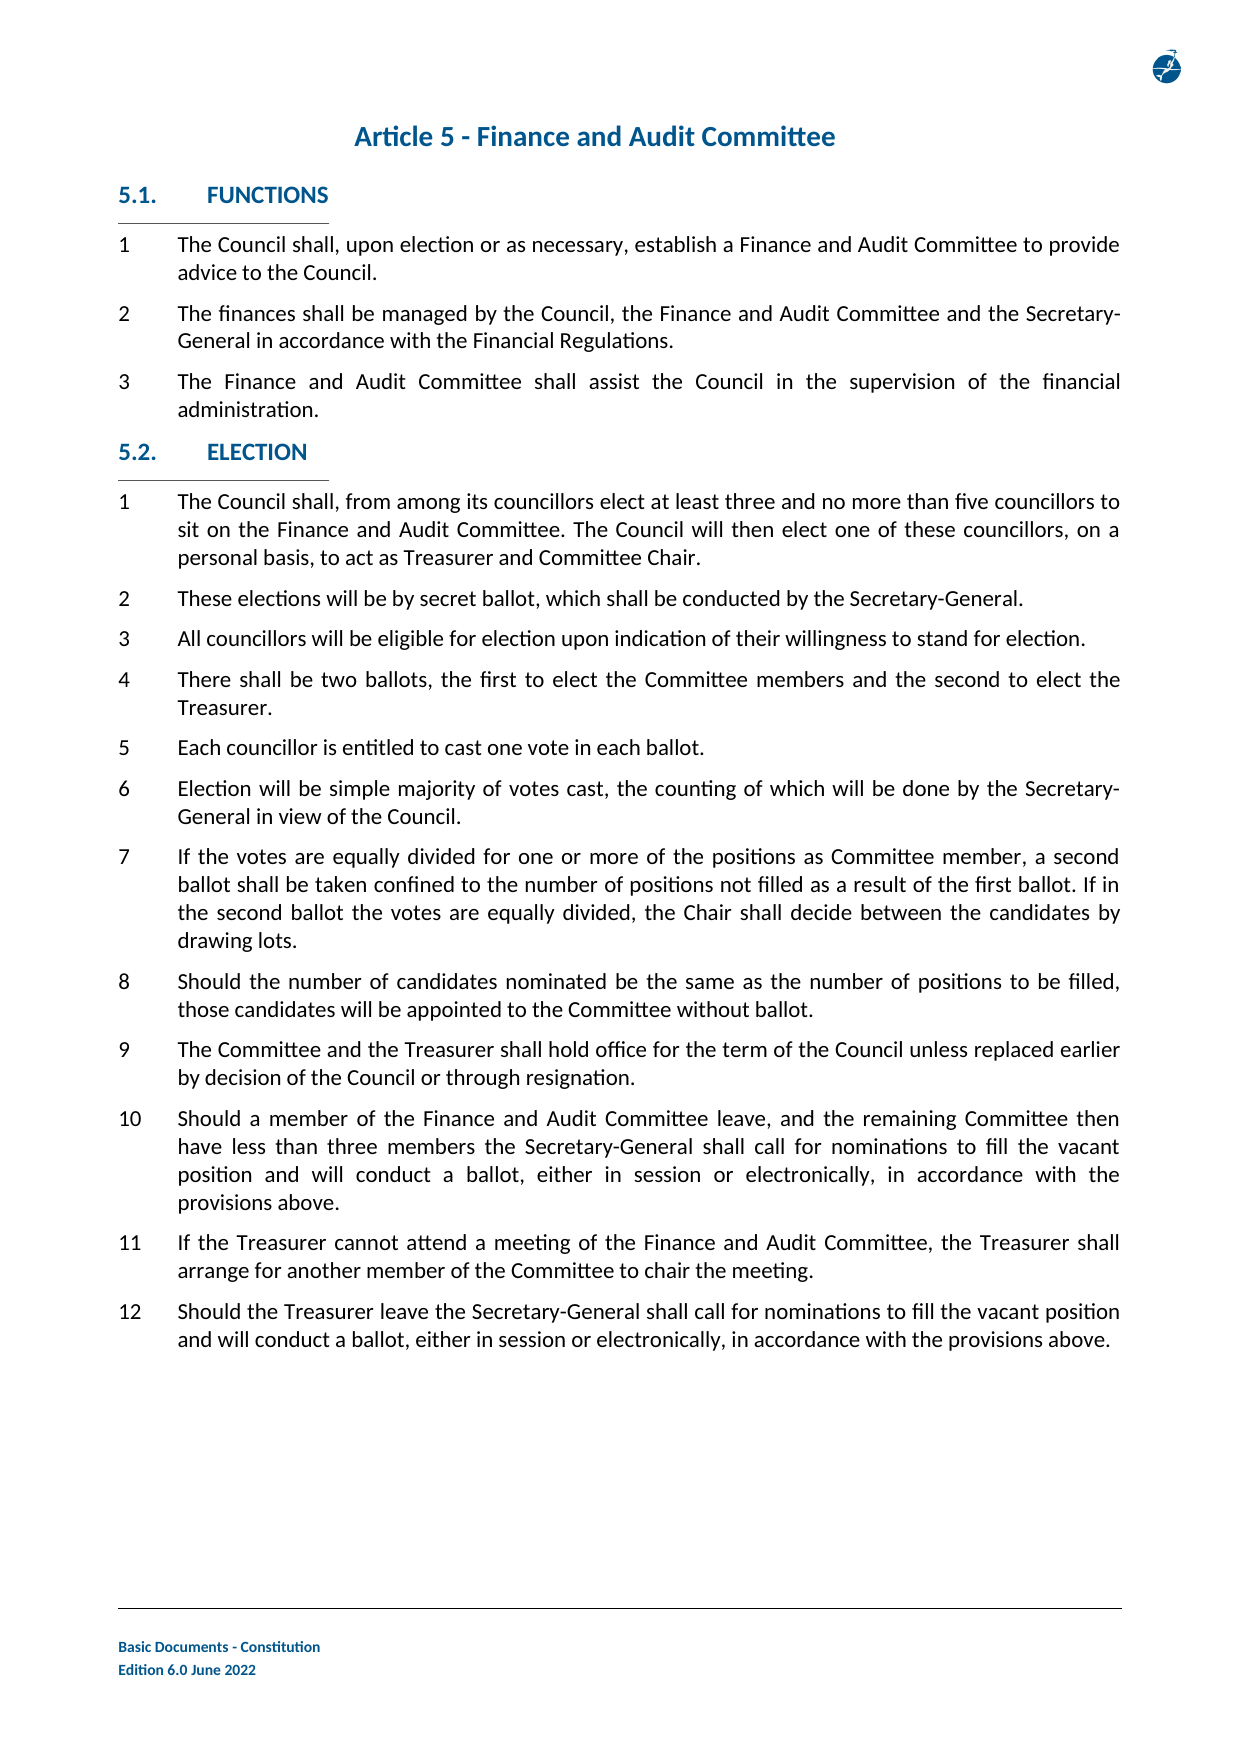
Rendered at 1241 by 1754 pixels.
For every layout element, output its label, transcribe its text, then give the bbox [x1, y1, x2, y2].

list Each councillor is entitled to cast one vote in each ballot. [118, 733, 1122, 761]
list There shall be two ballots, the first to elect the Committee members and the second to elect the Treasurer. [118, 665, 1122, 721]
list Election will be simple majority of votes cast, the counting of which will be done by the Secretary-General in view of the Council. [118, 774, 1122, 830]
subtitle Election [118, 436, 1033, 466]
list If the votes are equally divided for one or more of the positions as Committee member, a second ballot shall be taken confined to the number of positions not filled as a result of the first ballot. If in the second ballot the votes are equally divided, the Chair shall decide between the candidates by drawing lots. [118, 842, 1122, 954]
text - Finance and Audit Committee [118, 118, 1122, 154]
list The Finance and Audit Committee shall assist the Council in the supervision of the financial administration. [118, 367, 1122, 423]
list All councillors will be eligible for election upon indication of their willingness to stand for election. [118, 624, 1122, 652]
list The finances shall be managed by the Council, the Finance and Audit Committee and the Secretary-General in accordance with the Financial Regulations. [118, 299, 1122, 355]
list If the Treasurer cannot attend a meeting of the Finance and Audit Committee, the Treasurer shall arrange for another member of the Committee to chair the meeting. [118, 1228, 1122, 1284]
list Should the number of candidates nominated be the same as the number of positions to be filled, those candidates will be appointed to the Committee without ballot. [118, 967, 1122, 1023]
list These elections will be by secret ballot, which shall be conducted by the Secretary-General. [118, 584, 1122, 612]
list The Committee and the Treasurer shall hold office for the term of the Council unless replaced earlier by decision of the Council or through resignation. [118, 1035, 1122, 1091]
list The Council shall, from among its councillors elect at least three and no more than five councillors to sit on the Finance and Audit Committee. The Council will then elect one of these councillors, on a personal basis, to act as Treasurer and Committee Chair. [118, 487, 1122, 571]
list Should the Treasurer leave the Secretary-General shall call for nominations to fill the vacant position and will conduct a ballot, either in session or electronically, in accordance with the provisions above. [118, 1297, 1122, 1353]
picture [1121, 0, 1240, 118]
list Should a member of the Finance and Audit Committee leave, and the remaining Committee then have less than three members the Secretary-General shall call for nominations to fill the vacant position and will conduct a ballot, either in session or electronically, in accordance with the provisions above. [118, 1104, 1122, 1216]
list The Council shall, upon election or as necessary, establish a Finance and Audit Committee to provide advice to the Council. [118, 230, 1122, 286]
subtitle Functions [118, 179, 1033, 209]
